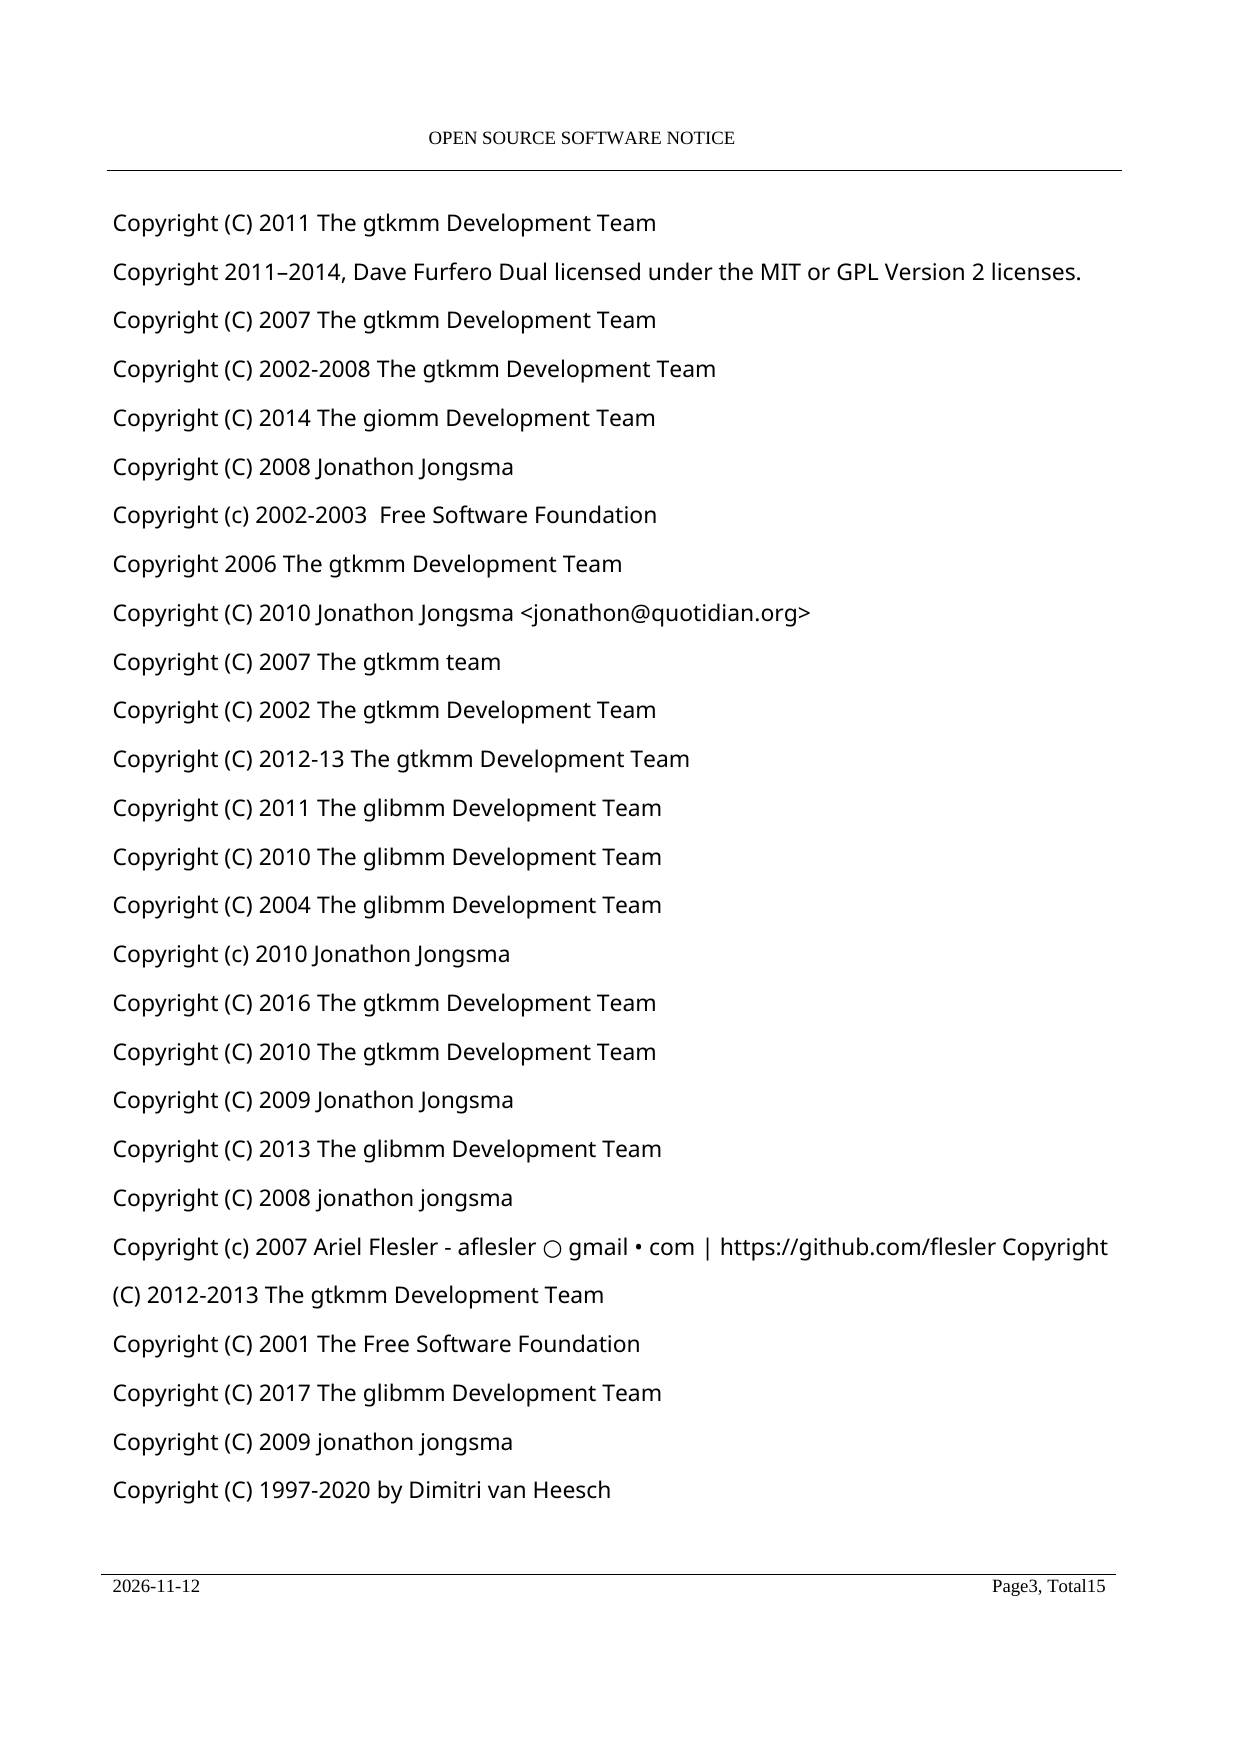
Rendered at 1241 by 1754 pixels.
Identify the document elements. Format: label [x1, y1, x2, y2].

text [112, 206, 1128, 1555]
